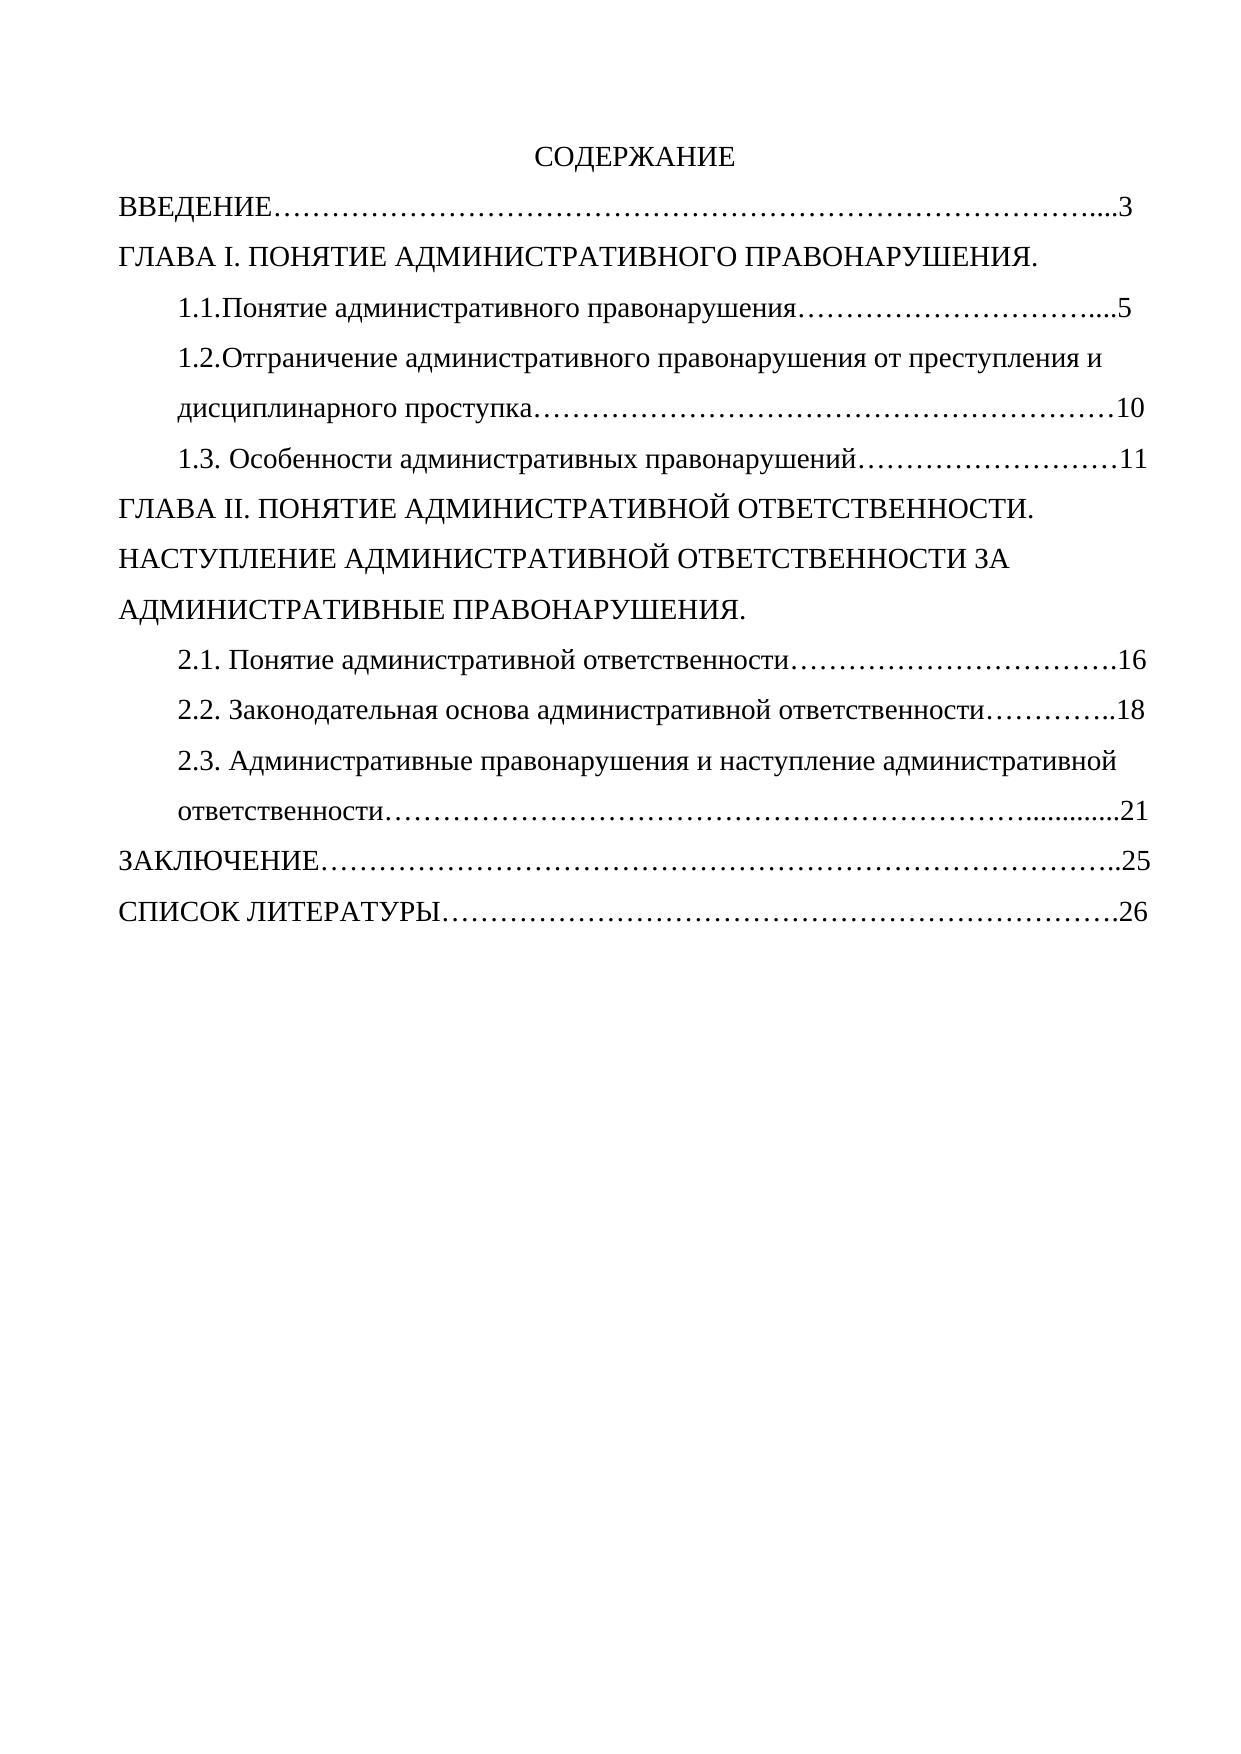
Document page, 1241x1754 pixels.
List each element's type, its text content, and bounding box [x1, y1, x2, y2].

text 2.1. Понятие административной ответственности…………………………….16 [177, 642, 1152, 676]
text 2.3. Административные правонарушения и наступление административной ответственности………………………………………………………….............21 [177, 743, 1152, 827]
text ГЛАВА II. ПОНЯТИЕ АДМИНИСТРАТИВНОЙ ОТВЕТСТВЕННОСТИ. НАСТУПЛЕНИЕ АДМИНИСТРАТИВНОЙ ОТВЕТСТВЕННОСТИ ЗА АДМИНИСТРАТИВНЫЕ ПРАВОНАРУШЕНИЯ. [118, 491, 1152, 625]
text СПИСОК ЛИТЕРАТУРЫ…………………………………………………………….26 [118, 894, 1152, 927]
text ЗАКЛЮЧЕНИЕ………………………………………………………………………..25 [118, 843, 1152, 877]
text 2.2. Законодательная основа административной ответственности…………..18 [177, 692, 1152, 726]
list Отграничение административного правонарушения от преступления и дисциплинарного проступка……………………………………………………10 [177, 340, 1152, 424]
list Понятие административного правонарушения…………………………....5 [177, 290, 1152, 323]
text ВВЕДЕНИЕ…………………………………………………………………………....3 [118, 189, 1152, 223]
text СОДЕРЖАНИЕ [118, 139, 1152, 172]
list Особенности административных правонарушений………………………11 [177, 441, 1152, 474]
text ГЛАВА I. ПОНЯТИЕ АДМИНИСТРАТИВНОГО ПРАВОНАРУШЕНИЯ. [118, 239, 1152, 273]
